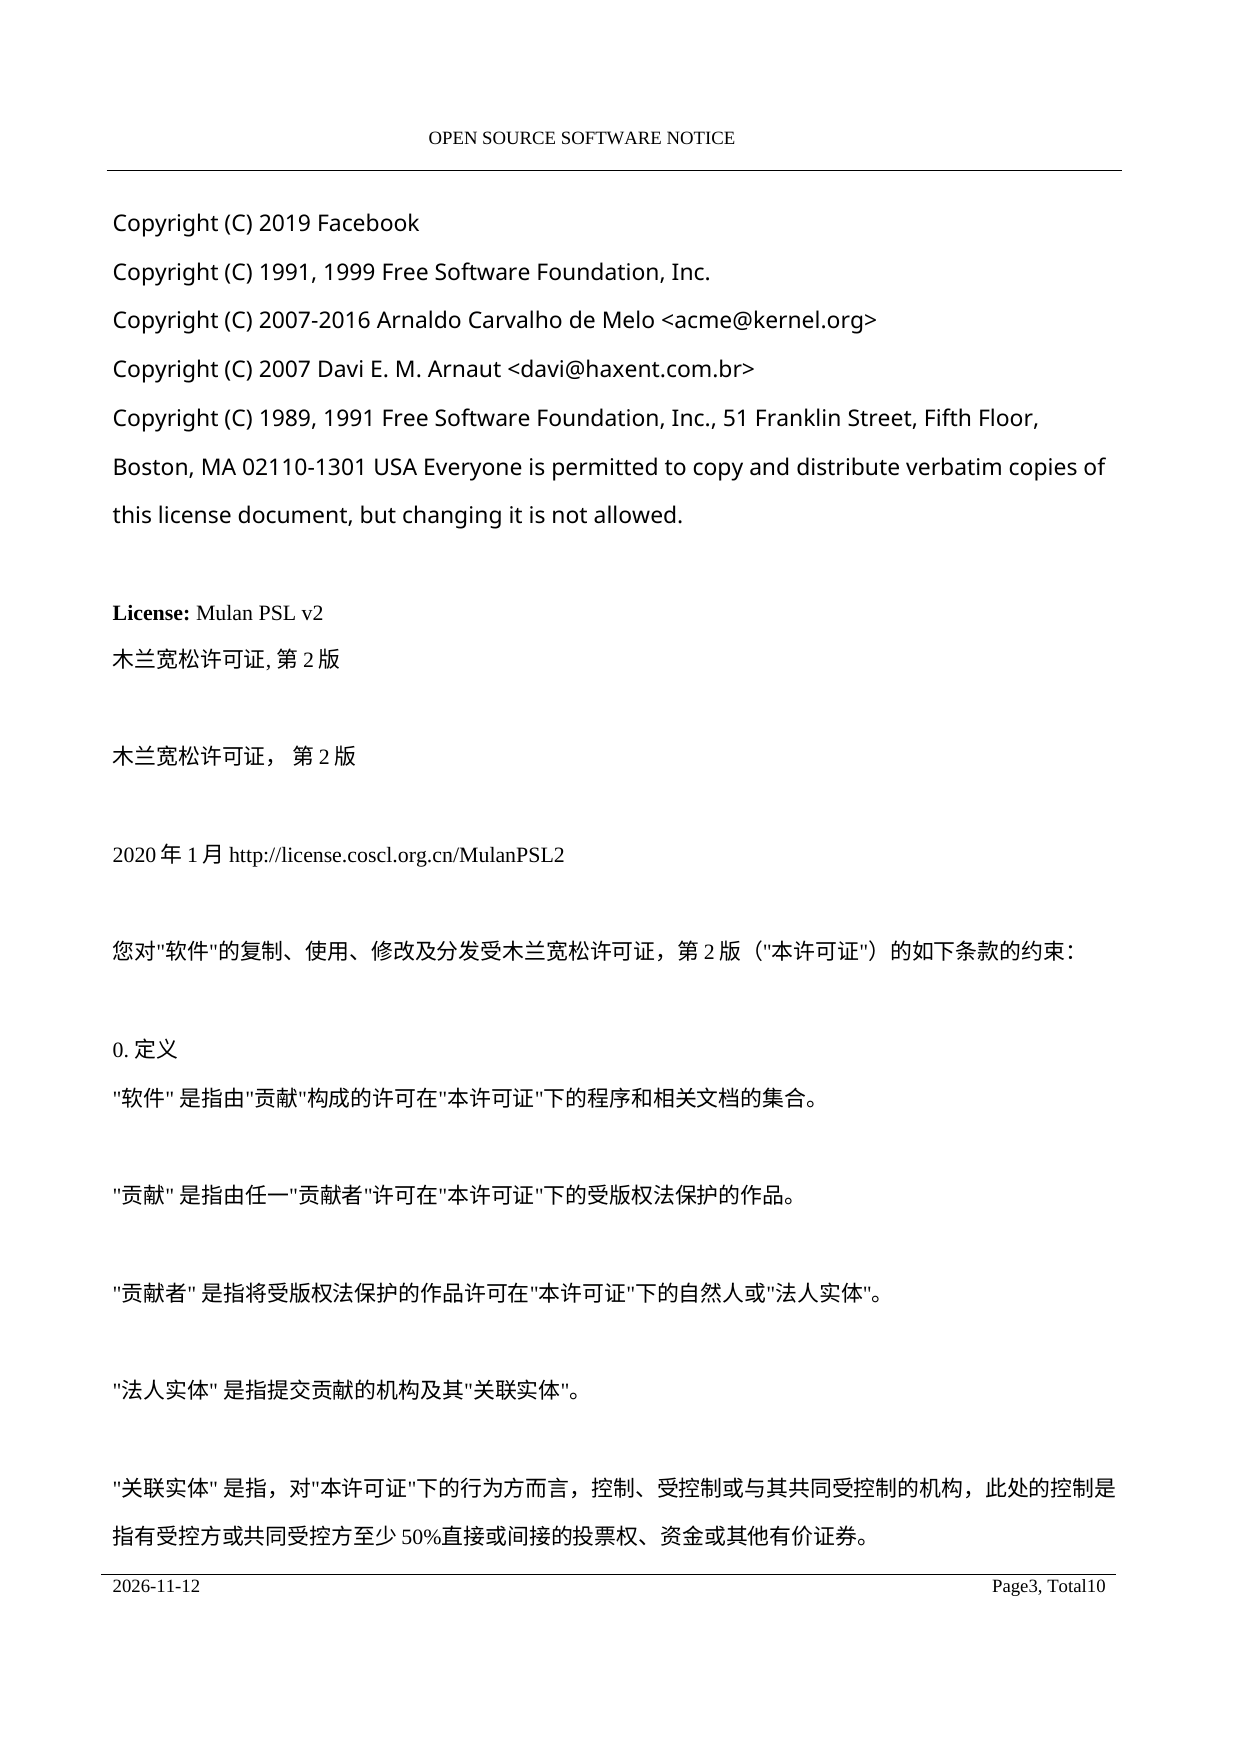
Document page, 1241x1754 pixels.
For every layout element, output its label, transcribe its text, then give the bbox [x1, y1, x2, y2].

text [112, 641, 1128, 1551]
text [112, 206, 1128, 580]
text License: Mulan PSL v2 [112, 596, 1128, 629]
